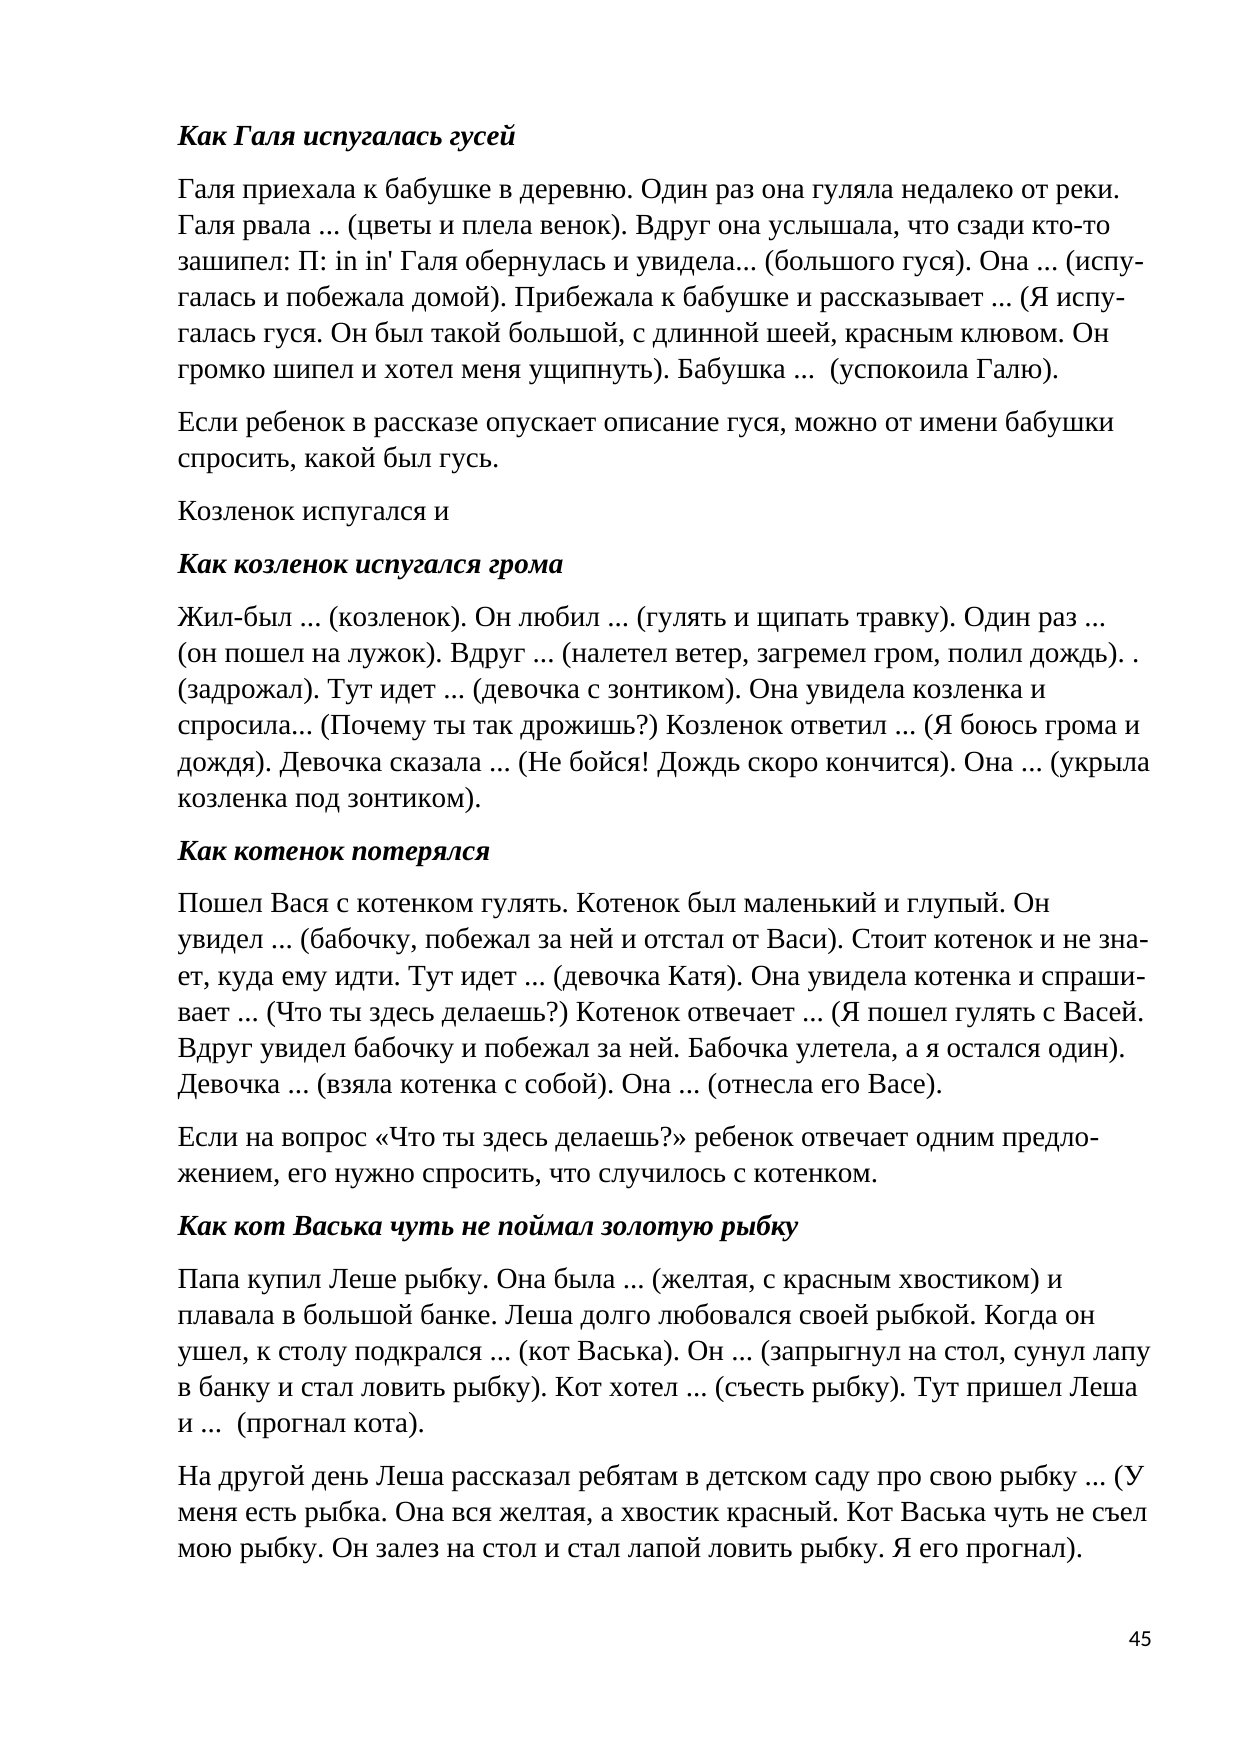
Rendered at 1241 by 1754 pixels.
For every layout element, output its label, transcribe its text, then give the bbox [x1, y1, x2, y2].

text Пошел Вася с котенком гулять. Котенок был маленький и глупый. Он увидел ... (бабочку, побежал за ней и отстал от Васи). Стоит котенок и не знает, куда ему идти. Тут идет ... (девочка Катя). Она увидела котенка и спрашивает ... (Что ты здесь делаешь?) Котенок отвечает ... (Я пошел гулять с Васей. Вдруг увидел бабочку и побежал за ней. Бабочка улетела, а я остался один). Девочка ... (взяла котенка с собой). Она ... (отнесла его Васе). [177, 885, 1152, 1100]
text Если ребенок в рассказе опускает описание гуся, можно от имени бабушки спросить, какой был гусь. [177, 404, 1152, 474]
text Папа купил Леше рыбку. Она была ... (желтая, с красным хвостиком) и плавала в большой банке. Леша долго любовался своей рыбкой. Когда он ушел, к столу подкрался ... (кот Васька). Он ... (запрыгнул на стол, сунул лапу в банку и стал ловить рыбку). Кот хотел ... (съесть рыбку). Тут пришел Леша и ... (прогнал кота). [177, 1261, 1152, 1439]
text Если на вопрос «Что ты здесь делаешь?» ребенок отвечает одним предложением, его нужно спросить, что случилось с котенком. [177, 1119, 1152, 1189]
text Жил-был ... (козленок). Он любил ... (гулять и щипать травку). Один раз ... (он пошел на лужок). Вдруг ... (налетел ветер, загремел гром, полил дождь). . (задрожал). Тут идет ... (девочка с зонтиком). Она увидела козленка и спросила... (Почему ты так дрожишь?) Козленок ответил ... (Я боюсь грома и дождя). Девочка сказала ... (Не бойся! Дождь скоро кончится). Она ... (укрыла козленка под зонтиком). [177, 599, 1152, 813]
text Козленок испугался и [177, 493, 1152, 527]
text На другой день Леша рассказал ребятам в детском саду про свою рыбку ... (У меня есть рыбка. Она вся желтая, а хвостик красный. Кот Васька чуть не съел мою рыбку. Он залез на стол и стал лапой ловить рыбку. Я его прогнал). [177, 1458, 1152, 1564]
text Как кот Васька чуть не поймал золотую рыбку [177, 1208, 1152, 1241]
text Как Галя испугалась гусей [177, 118, 1152, 152]
text Как котенок потерялся [177, 833, 1152, 866]
text Как козленок испугался грома [177, 546, 1152, 580]
text Галя приехала к бабушке в деревню. Один раз она гуляла недалеко от реки. Галя рвала ... (цветы и плела венок). Вдруг она услышала, что сзади кто-то зашипел: П: in in' Галя обернулась и увидела... (большого гуся). Она ... (испугалась и побежала домой). Прибежала к бабушке и рассказывает ... (Я испугалась гуся. Он был такой большой, с длинной шеей, красным клювом. Он громко шипел и хотел меня ущипнуть). Бабушка ... (успокоила Галю). [177, 171, 1152, 385]
